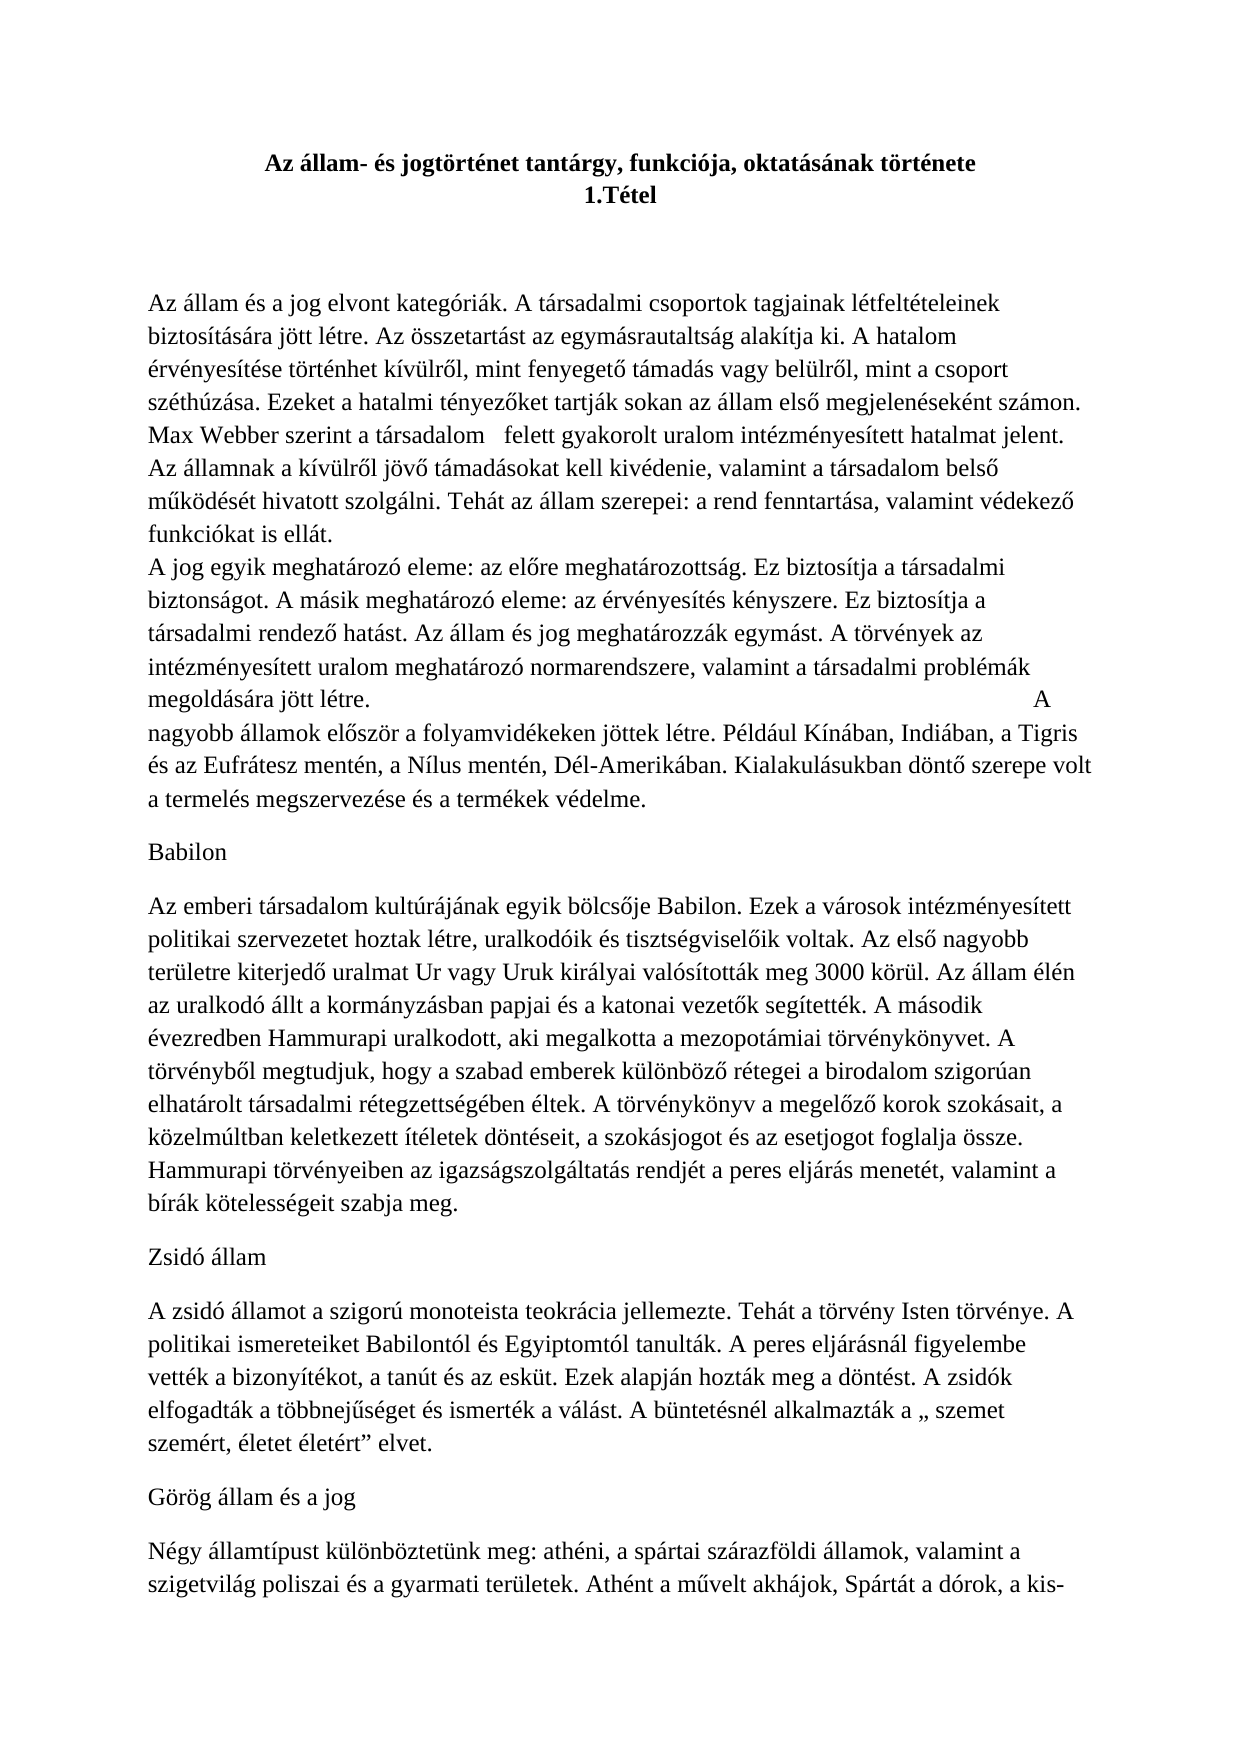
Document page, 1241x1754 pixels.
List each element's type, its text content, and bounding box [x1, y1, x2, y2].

text A zsidó államot a szigorú monoteista teokrácia jellemezte. Tehát a törvény Isten törvénye. A politikai ismereteiket Babilontól és Egyiptomtól tanulták. A peres eljárásnál figyelembe vették a bizonyítékot, a tanút és az esküt. Ezek alapján hozták meg a döntést. A zsidók elfogadták a többnejűséget és ismerték a válást. A büntetésnél alkalmazták a „ szemet szemért, életet életért” elvet. [148, 1296, 1093, 1457]
text Babilon [148, 837, 1093, 866]
text Az állam- és jogtörténet tantárgy, funkciója, oktatásának története 1.Tétel [148, 148, 1093, 209]
text Az állam és a jog elvont kategóriák. A társadalmi csoportok tagjainak létfeltételeinek biztosítására jött létre. Az összetartást az egymásrautaltság alakítja ki. A hatalom érvényesítése történhet kívülről, mint fenyegető támadás vagy belülről, mint a csoport széthúzása. Ezeket a hatalmi tényezőket tartják sokan az állam első megjelenéseként számon. Max Webber szerint a társadalom felett gyakorolt uralom intézményesített hatalmat jelent. Az államnak a kívülről jövő támadásokat kell kivédenie, valamint a társadalom belső működését hivatott szolgálni. Tehát az állam szerepei: a rend fenntartása, valamint védekező funkciókat is ellát. A jog egyik meghatározó eleme: az előre meghatározottság. Ez biztosítja a társadalmi biztonságot. A másik meghatározó eleme: az érvényesítés kényszere. Ez biztosítja a társadalmi rendező hatást. Az állam és jog meghatározzák egymást. A törvények az intézményesített uralom meghatározó normarendszere, valamint a társadalmi problémák megoldására jött létre. A nagyobb államok először a folyamvidékeken jöttek létre. Például Kínában, Indiában, a Tigris és az Eufrátesz mentén, a Nílus mentén, Dél-Amerikában. Kialakulásukban döntő szerepe volt a termelés megszervezése és a termékek védelme. [148, 288, 1093, 812]
text Görög állam és a jog [148, 1482, 1093, 1511]
text Az emberi társadalom kultúrájának egyik bölcsője Babilon. Ezek a városok intézményesített politikai szervezetet hoztak létre, uralkodóik és tisztségviselőik voltak. Az első nagyobb területre kiterjedő uralmat Ur vagy Uruk királyai valósították meg 3000 körül. Az állam élén az uralkodó állt a kormányzásban papjai és a katonai vezetők segítették. A második évezredben Hammurapi uralkodott, aki megalkotta a mezopotámiai törvénykönyvet. A törvényből megtudjuk, hogy a szabad emberek különböző rétegei a birodalom szigorúan elhatárolt társadalmi rétegzettségében éltek. A törvénykönyv a megelőző korok szokásait, a közelmúltban keletkezett ítéletek döntéseit, a szokásjogot és az esetjogot foglalja össze. Hammurapi törvényeiben az igazságszolgáltatás rendjét a peres eljárás menetét, valamint a bírák kötelességeit szabja meg. [148, 891, 1093, 1217]
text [148, 1536, 1093, 1598]
text Zsidó állam [148, 1242, 1093, 1271]
